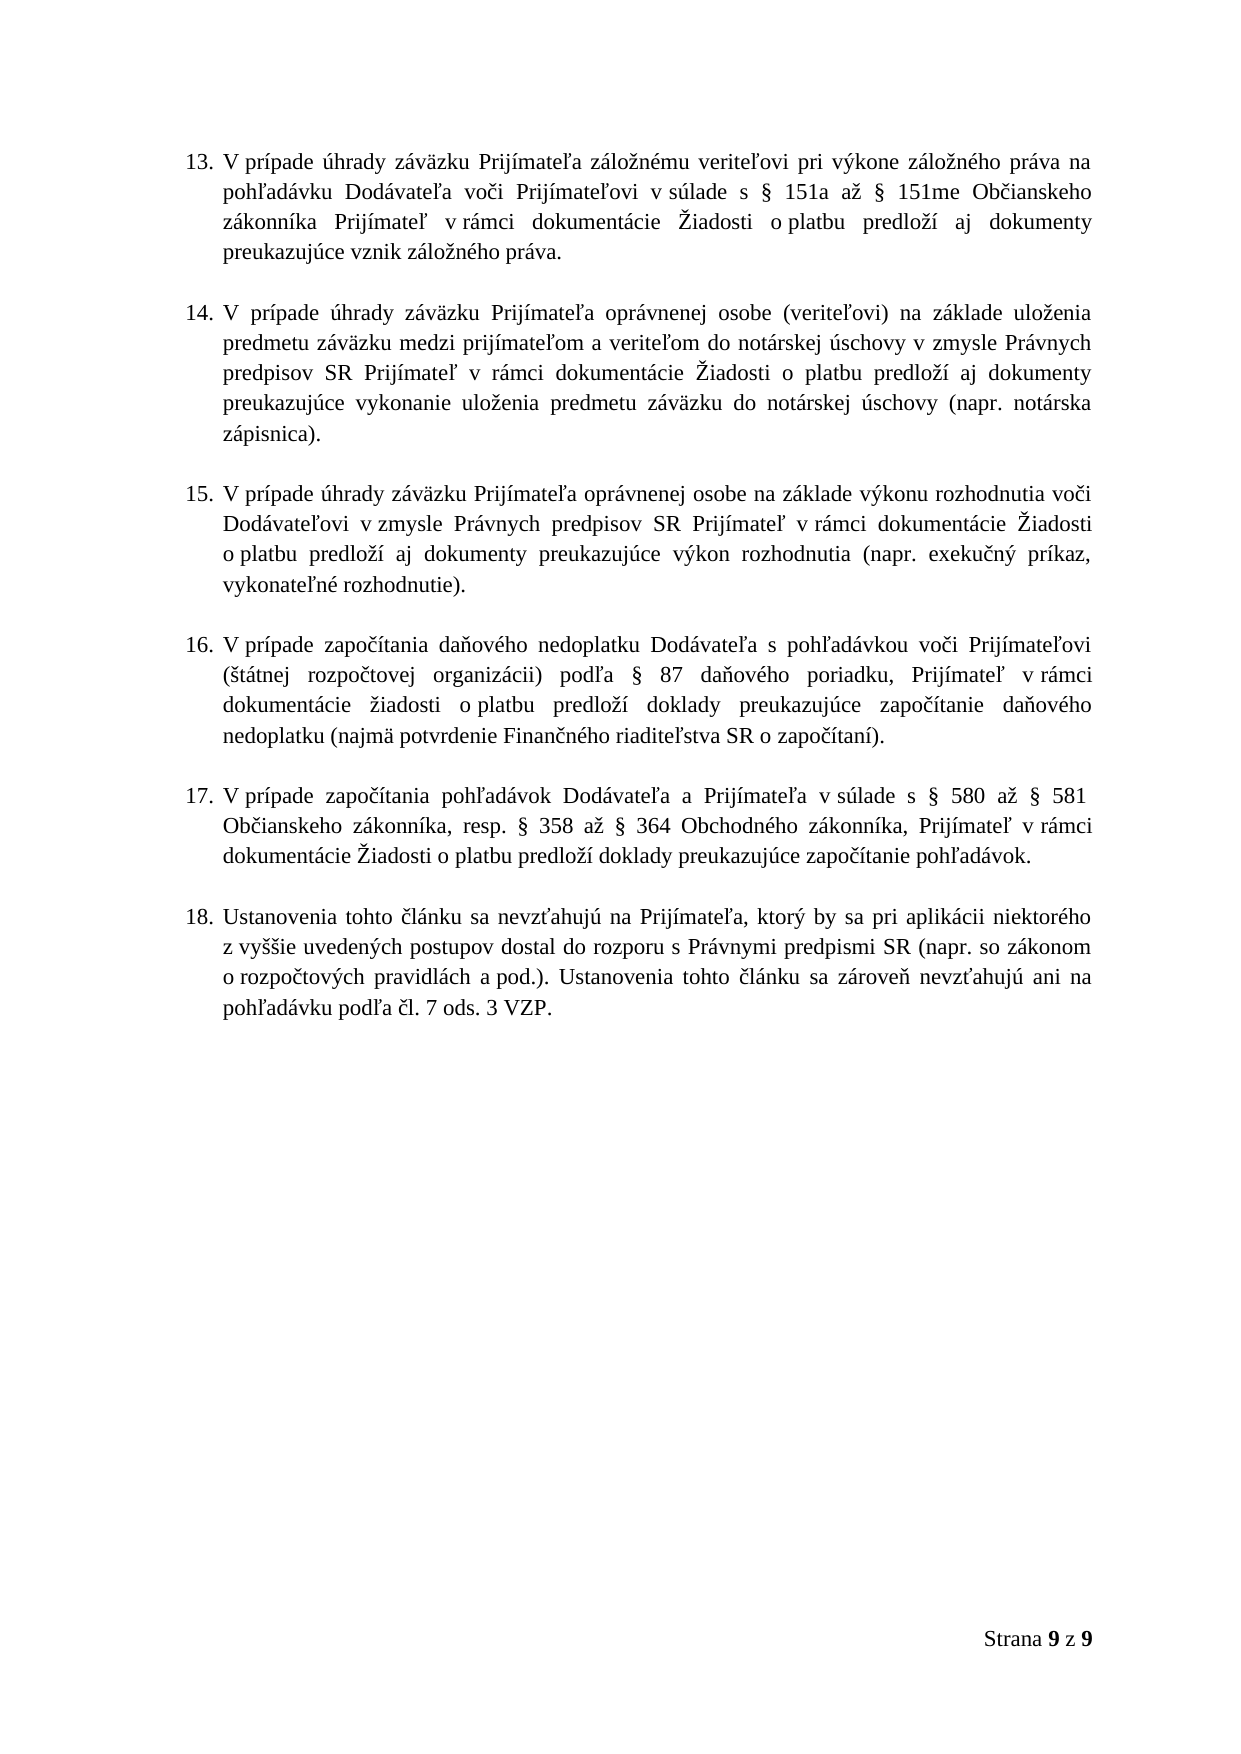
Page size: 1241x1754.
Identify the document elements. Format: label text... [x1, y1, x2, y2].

list V prípade úhrady záväzku Prijímateľa záložnému veriteľovi pri výkone záložného práva na pohľadávku Dodávateľa voči Prijímateľovi v súlade s § 151a až § 151me Občianskeho zákonníka Prijímateľ v rámci dokumentácie Žiadosti o platbu predloží aj dokumenty preukazujúce vznik záložného práva. [185, 148, 1092, 265]
list V prípade započítania daňového nedoplatku Dodávateľa s pohľadávkou voči Prijímateľovi (štátnej rozpočtovej organizácii) podľa § 87 daňového poriadku, Prijímateľ v rámci dokumentácie žiadosti o platbu predloží doklady preukazujúce započítanie daňového nedoplatku (najmä potvrdenie Finančného riaditeľstva SR o započítaní). [185, 631, 1092, 748]
list Ustanovenia tohto článku sa nevzťahujú na Prijímateľa, ktorý by sa pri aplikácii niektorého z vyššie uvedených postupov dostal do rozporu s Právnymi predpismi SR (napr. so zákonom o rozpočtových pravidlách a pod.). Ustanovenia tohto článku sa zároveň nevzťahujú ani na pohľadávku podľa čl. 7 ods. 3 VZP. [185, 903, 1092, 1020]
list V prípade úhrady záväzku Prijímateľa oprávnenej osobe (veriteľovi) na základe uloženia predmetu záväzku medzi prijímateľom a veriteľom do notárskej úschovy v zmysle Právnych predpisov SR Prijímateľ v rámci dokumentácie Žiadosti o platbu predloží aj dokumenty preukazujúce vykonanie uloženia predmetu záväzku do notárskej úschovy (napr. notárska zápisnica). [185, 299, 1092, 446]
list V prípade započítania pohľadávok Dodávateľa a Prijímateľa v súlade s § 580 až § 581 Občianskeho zákonníka, resp. § 358 až § 364 Obchodného zákonníka, Prijímateľ v rámci dokumentácie Žiadosti o platbu predloží doklady preukazujúce započítanie pohľadávok. [185, 782, 1092, 869]
list V prípade úhrady záväzku Prijímateľa oprávnenej osobe na základe výkonu rozhodnutia voči Dodávateľovi v zmysle Právnych predpisov SR Prijímateľ v rámci dokumentácie Žiadosti o platbu predloží aj dokumenty preukazujúce výkon rozhodnutia (napr. exekučný príkaz, vykonateľné rozhodnutie). [185, 480, 1092, 597]
